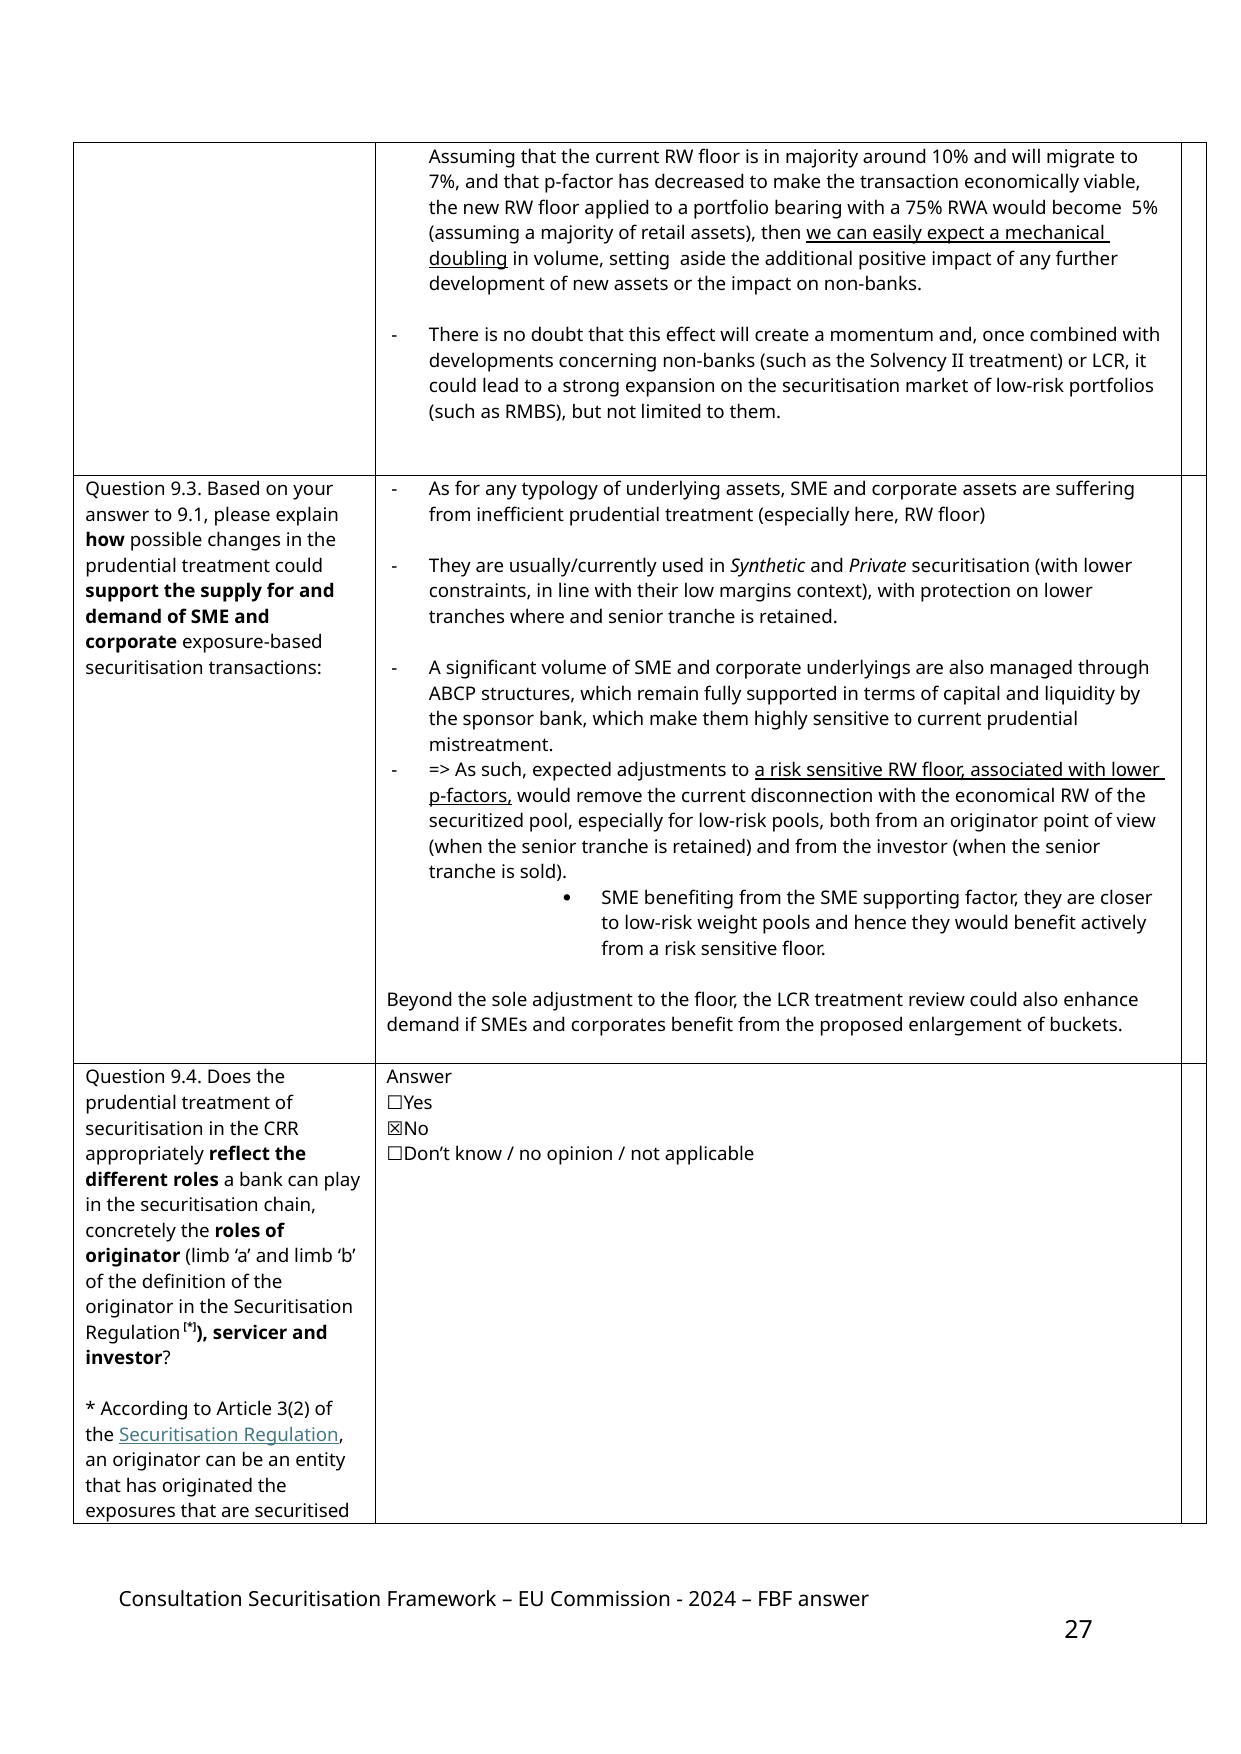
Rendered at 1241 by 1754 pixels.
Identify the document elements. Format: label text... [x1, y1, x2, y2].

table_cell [74, 143, 375, 475]
table_cell [1182, 476, 1206, 1063]
table_cell As for any typology of underlying assets, SME and corporate assets are suffering from inefficient prudential treatment (especially here, RW floor) They are usually/currently used in Synthetic and Private securitisation (with lower constraints, in line with their low margins context), with protection on lower tranches where and senior tranche is retained. A significant volume of SME and corporate underlyings are also managed through ABCP structures, which remain fully supported in terms of capital and liquidity by the sponsor bank, which make them highly sensitive to current prudential mistreatment. => As such, expected adjustments to a risk sensitive RW floor, associated with lower p-factors, would remove the current disconnection with the economical RW of the securitized pool, especially for low-risk pools, both from an originator point of view (when the senior tranche is retained) and from the investor (when the senior tranche is sold). SME benefiting from the SME supporting factor, they are closer to low-risk weight pools and hence they would benefit actively from a risk sensitive floor. Beyond the sole adjustment to the floor, the LCR treatment review could also enhance demand if SMEs and corporates benefit from the proposed enlargement of buckets. [376, 476, 1181, 1063]
table_cell [1182, 1064, 1206, 1523]
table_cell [376, 1064, 1181, 1523]
table_cell [1182, 143, 1206, 475]
table_cell Question 9.3. Based on your answer to 9.1, please explain how possible changes in the prudential treatment could support the supply for and demand of SME and corporate exposure-based securitisation transactions: [74, 476, 375, 1063]
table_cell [376, 143, 1181, 475]
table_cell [74, 1064, 375, 1523]
